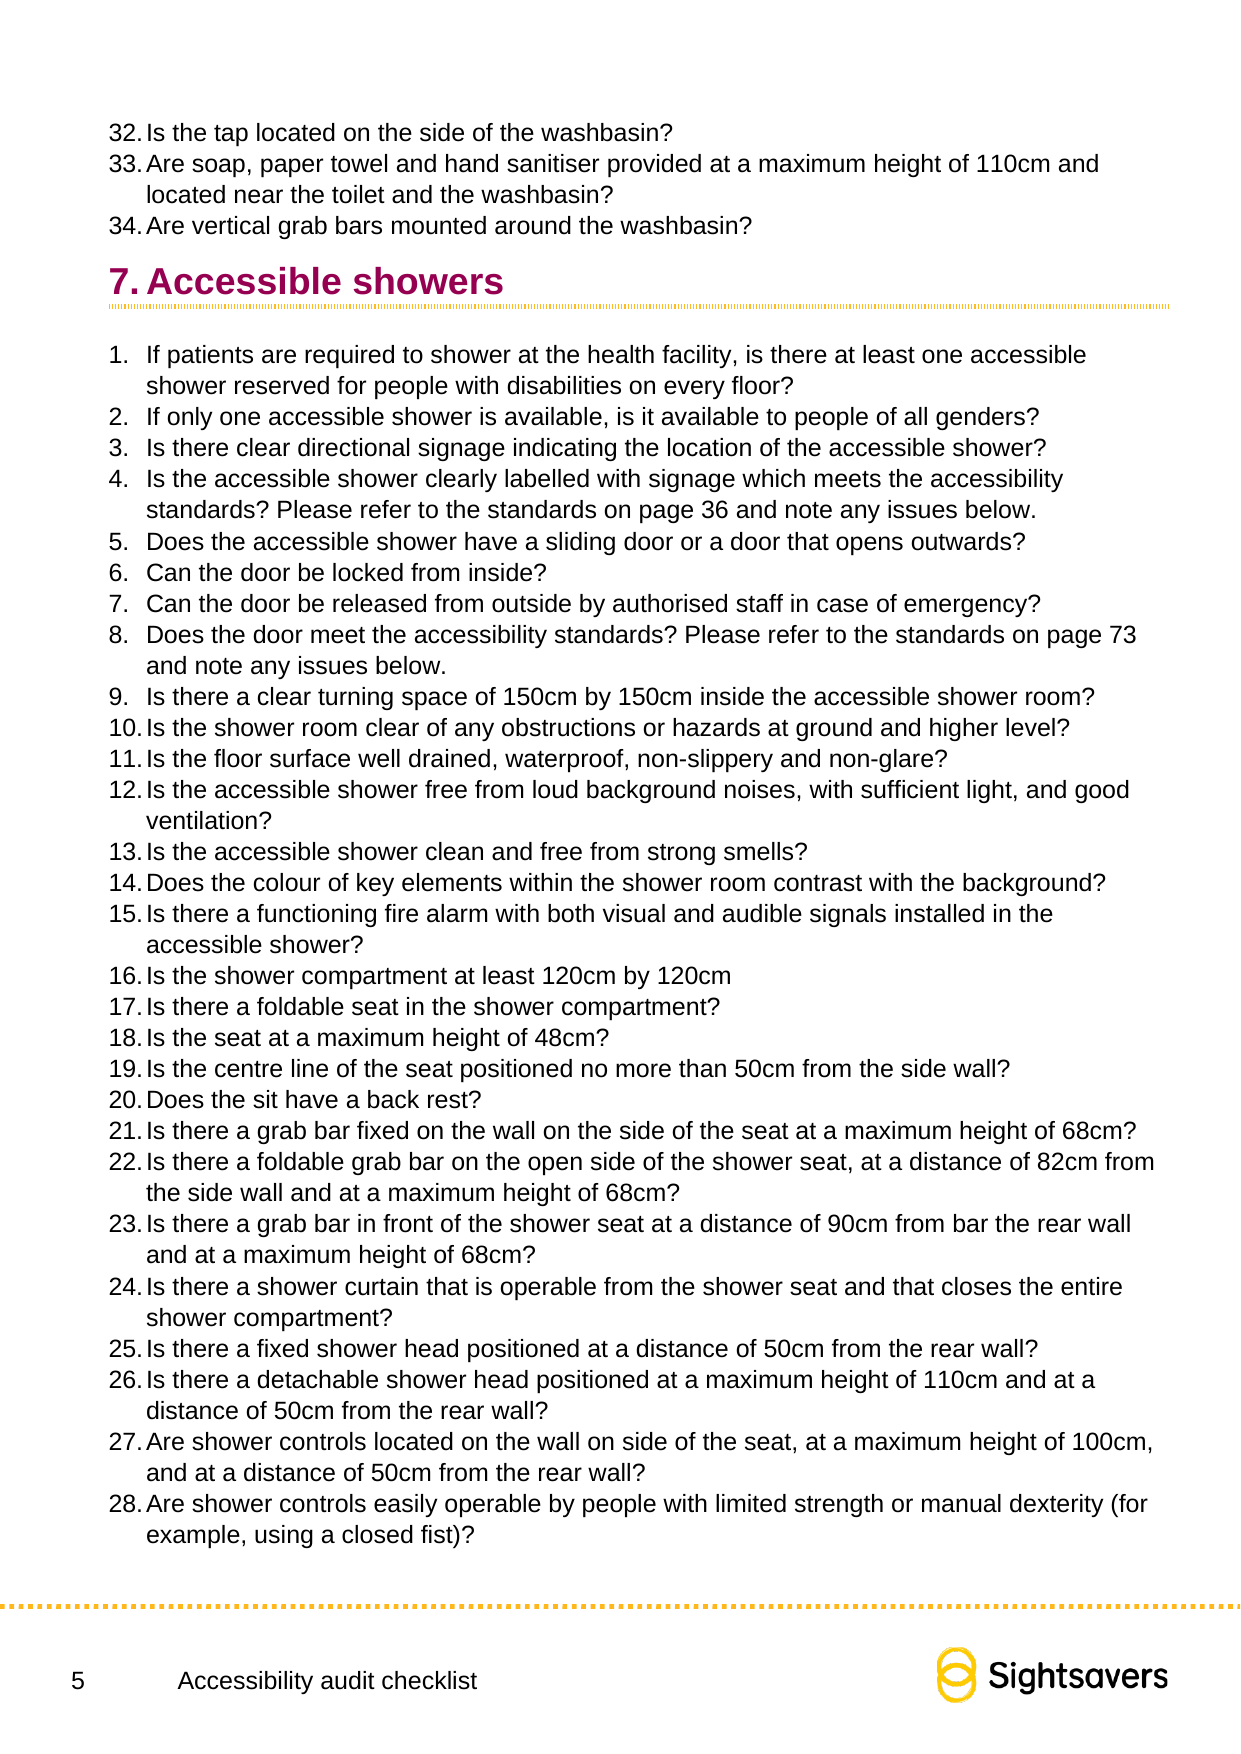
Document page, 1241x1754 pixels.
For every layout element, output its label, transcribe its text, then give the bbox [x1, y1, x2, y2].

list Can the door be released from outside by authorised staff in case of emergency? [108, 589, 1169, 617]
list If only one accessible shower is available, is it available to people of all genders? [108, 402, 1169, 431]
list Does the sit have a back rest? [108, 1085, 1169, 1114]
list Is the floor surface well drained, waterproof, non-slippery and non-glare? [108, 744, 1169, 773]
list Is there a grab bar fixed on the wall on the side of the seat at a maximum height of 68cm? [108, 1116, 1169, 1145]
list Is the shower compartment at least 120cm by 120cm [108, 961, 1169, 990]
list Is the accessible shower clean and free from strong smells? [108, 837, 1169, 866]
list Is there a clear turning space of 150cm by 150cm inside the accessible shower room? [108, 682, 1169, 711]
list Is there a foldable grab bar on the open side of the shower seat, at a distance of 82cm from the side wall and at a maximum height of 68cm? [108, 1147, 1169, 1207]
list Are shower controls easily operable by people with limited strength or manual dexterity (for example, using a closed fist)? [108, 1489, 1169, 1549]
list Does the accessible shower have a sliding door or a door that opens outwards? [108, 527, 1169, 555]
list Is there a fixed shower head positioned at a distance of 50cm from the rear wall? [108, 1334, 1169, 1362]
list Is the accessible shower free from loud background noises, with sufficient light, and good ventilation? [108, 775, 1169, 835]
list Is the centre line of the seat positioned no more than 50cm from the side wall? [108, 1054, 1169, 1083]
list Is there clear directional signage indicating the location of the accessible shower? [108, 433, 1169, 462]
list Is the shower room clear of any obstructions or hazards at ground and higher level? [108, 713, 1169, 742]
list Is there a functioning fire alarm with both visual and audible signals installed in the accessible shower? [108, 899, 1169, 959]
list Is the tap located on the side of the washbasin? [108, 118, 1169, 147]
list If patients are required to shower at the health facility, is there at least one accessible shower reserved for people with disabilities on every floor? [108, 340, 1169, 400]
list Is the accessible shower clearly labelled with signage which meets the accessibility standards? Please refer to the standards on page 36 and note any issues below. [108, 464, 1169, 524]
list Are shower controls located on the wall on side of the seat, at a maximum height of 100cm, and at a distance of 50cm from the rear wall? [108, 1427, 1169, 1487]
subtitle Accessible showers [108, 259, 1169, 309]
list Is there a foldable seat in the shower compartment? [108, 992, 1169, 1021]
list Are soap, paper towel and hand sanitiser provided at a maximum height of 110cm and located near the toilet and the washbasin? [108, 149, 1169, 209]
list Is the seat at a maximum height of 48cm? [108, 1023, 1169, 1052]
list Does the colour of key elements within the shower room contrast with the background? [108, 868, 1169, 897]
list Is there a detachable shower head positioned at a maximum height of 110cm and at a distance of 50cm from the rear wall? [108, 1365, 1169, 1424]
list Is there a grab bar in front of the shower seat at a distance of 90cm from bar the rear wall and at a maximum height of 68cm? [108, 1209, 1169, 1269]
list Are vertical grab bars mounted around the washbasin? [108, 211, 1169, 240]
list Does the door meet the accessibility standards? Please refer to the standards on page 73 and note any issues below. [108, 620, 1169, 679]
picture [937, 1647, 1168, 1703]
list Is there a shower curtain that is operable from the shower seat and that closes the entire shower compartment? [108, 1272, 1169, 1331]
list Can the door be locked from inside? [108, 558, 1169, 586]
